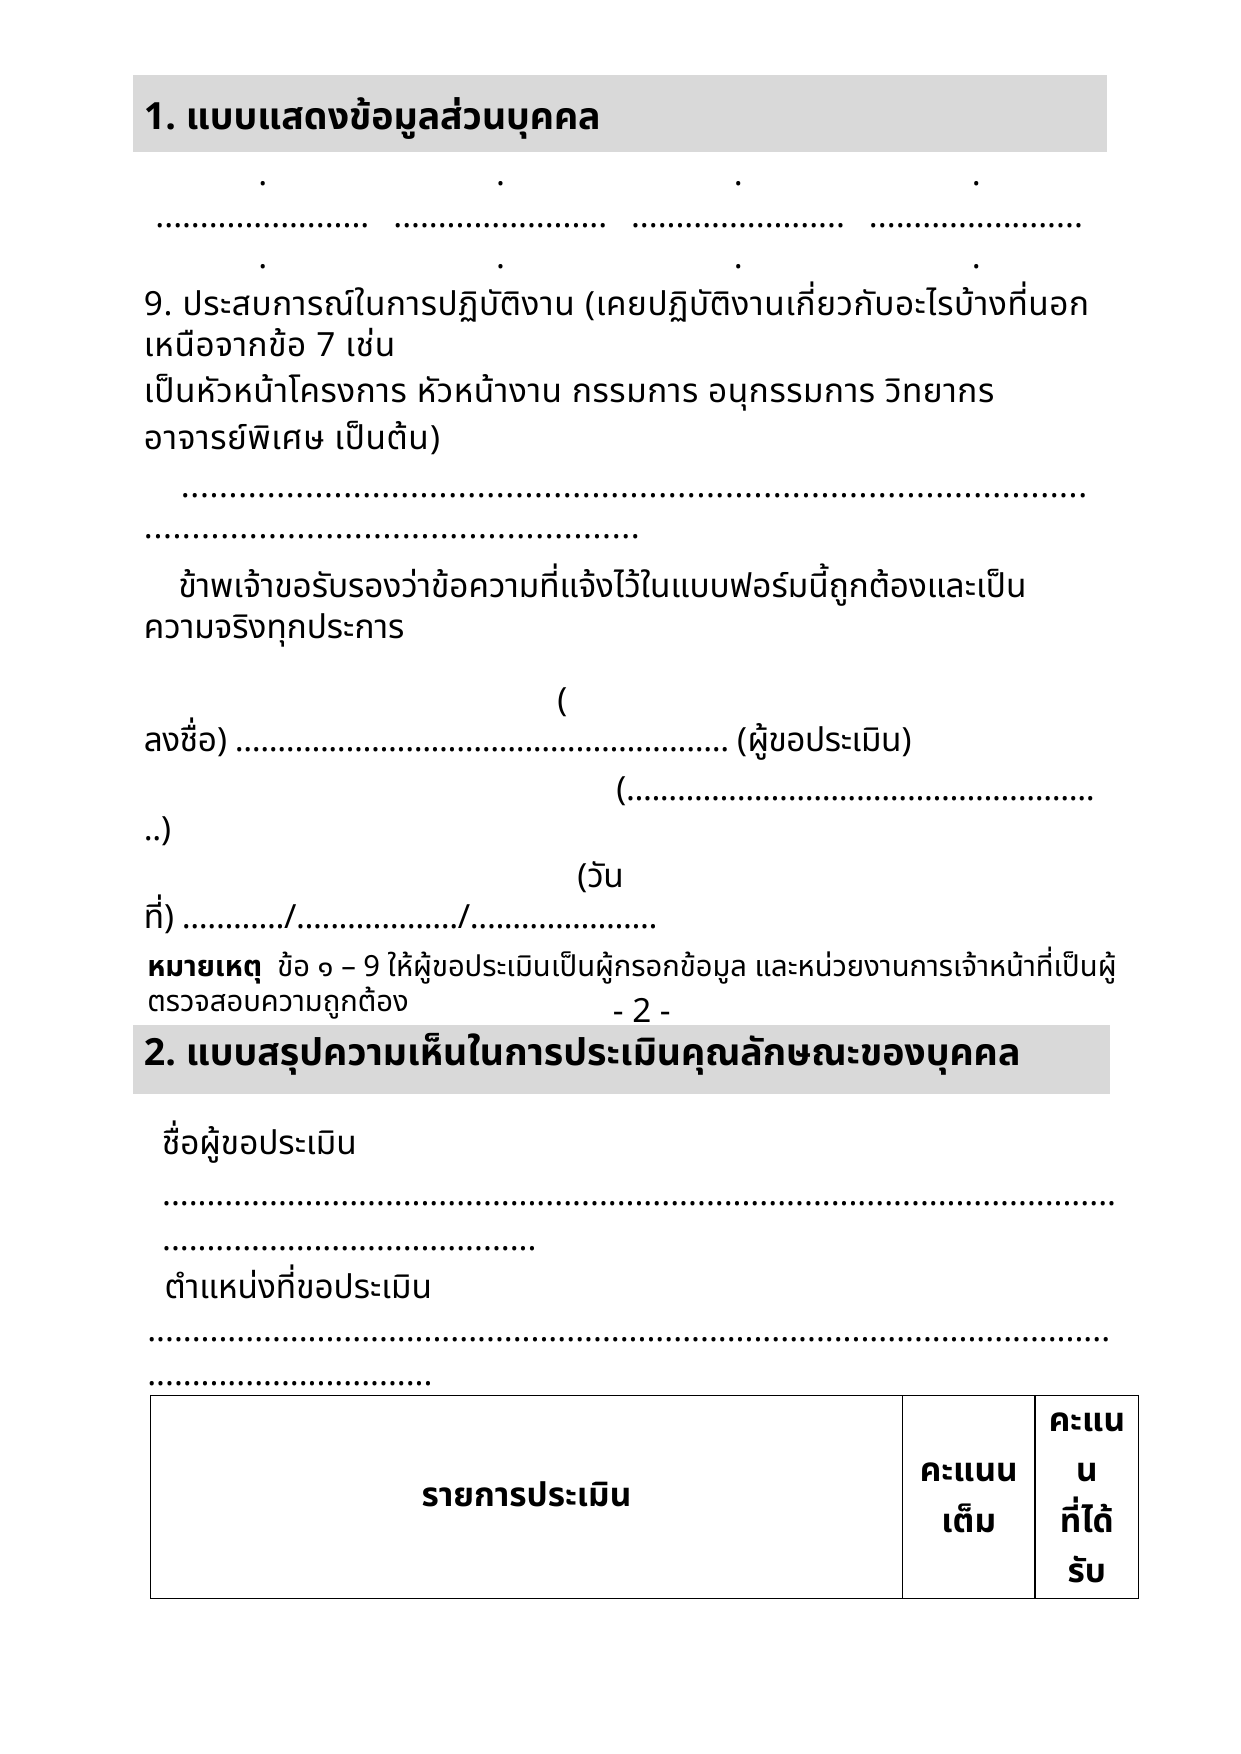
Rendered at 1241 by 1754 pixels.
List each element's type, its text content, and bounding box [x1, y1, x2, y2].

table_header คะแนนเต็ม [903, 1396, 1034, 1597]
text ตำแหน่งที่ขอประเมิน ............................................................................................................................................ [147, 1261, 1118, 1395]
table_header รายการประเมิน [151, 1396, 902, 1597]
text หมายเหตุ ข้อ ๑ – 9 ให้ผู้ขอประเมินเป็นผู้กรอกข้อมูล และหน่วยงานการเจ้าหน้าที่เป็นผู้ตรวจสอบความถูกต้อง [147, 943, 1118, 1025]
table_header 1. แบบแสดงข้อมูลส่วนบุคคล [133, 75, 1107, 152]
table_header คะแนน ที่ได้รับ [1036, 1396, 1138, 1597]
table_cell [133, 153, 1107, 943]
table_header 2. แบบสรุปความเห็นในการประเมินคุณลักษณะของบุคคล [133, 1025, 1110, 1094]
text ชื่อผู้ขอประเมิน ..................................................................................................................................................... [162, 1119, 1121, 1261]
